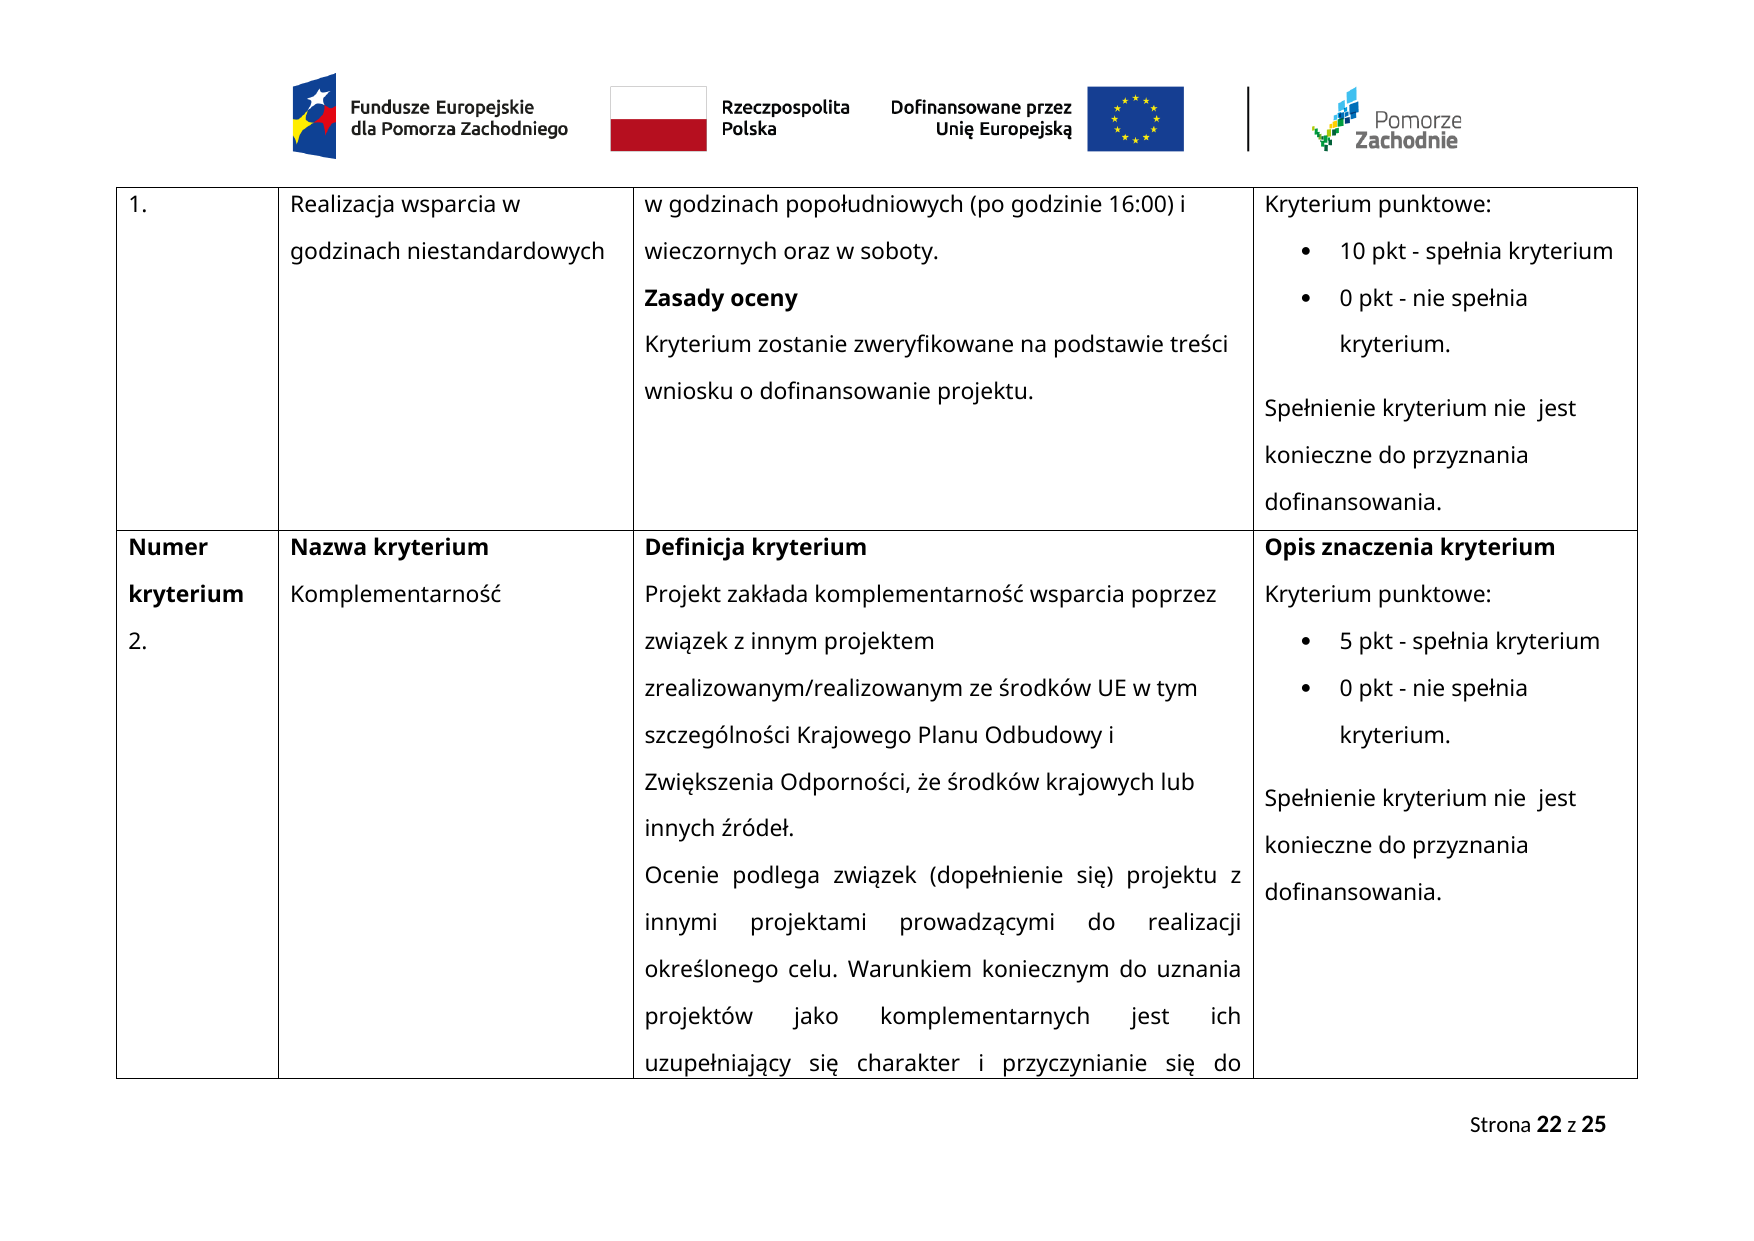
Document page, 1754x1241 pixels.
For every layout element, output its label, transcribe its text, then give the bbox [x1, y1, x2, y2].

table_cell Nazwa kryterium Komplementarność [279, 531, 633, 1078]
table_cell Nazwa kryterium Realizacja wsparcia w godzinach niestandardowych [279, 188, 633, 530]
picture [292, 73, 1462, 159]
table_cell Numer kryterium 1. [117, 188, 278, 530]
table_cell Numer kryterium 2. [117, 531, 278, 1078]
